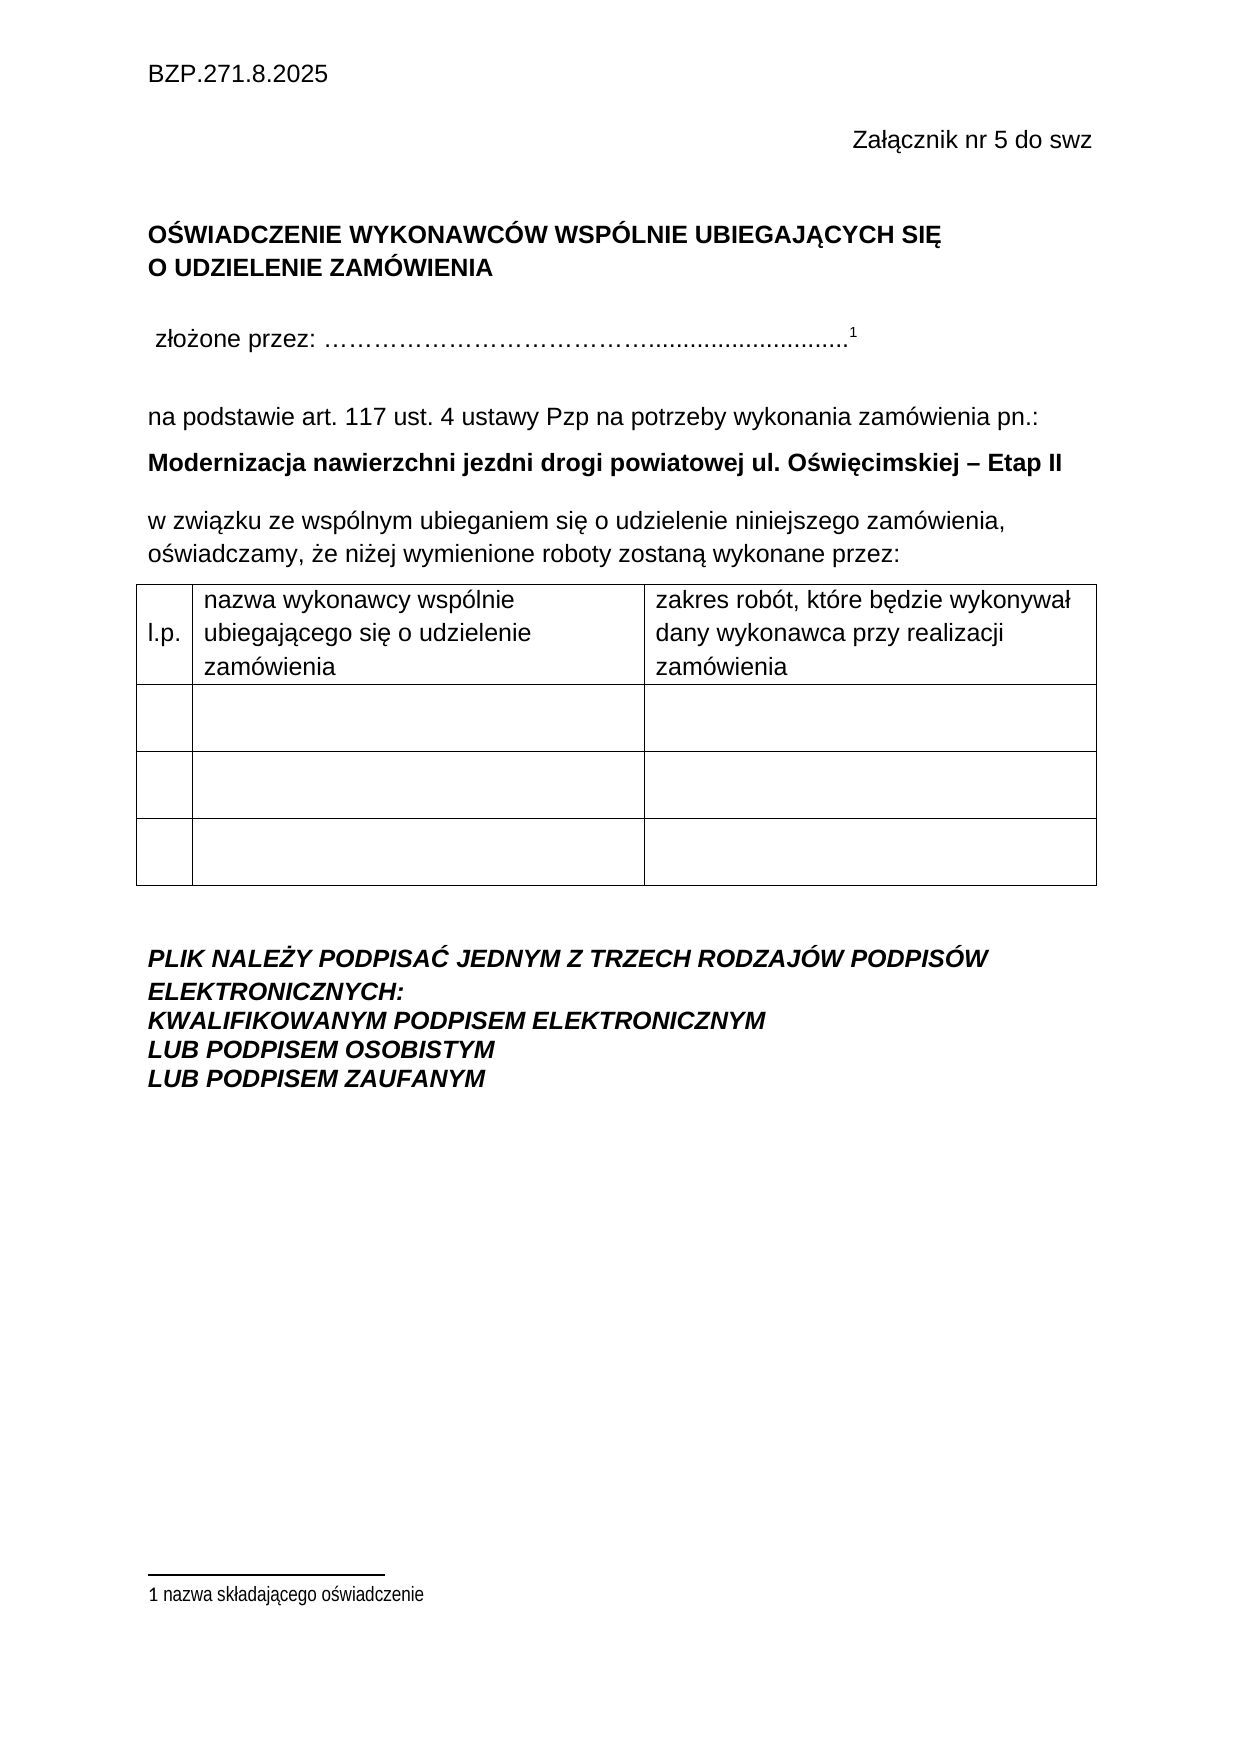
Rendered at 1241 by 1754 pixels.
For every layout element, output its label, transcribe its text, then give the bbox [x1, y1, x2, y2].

table_cell [645, 685, 1096, 751]
text KWALIFIKOWANYM PODPISEM ELEKTRONICZNYM [148, 1006, 1092, 1035]
text na podstawie art. 117 ust. 4 ustawy Pzp na potrzeby wykonania zamówienia pn.: [148, 402, 1092, 431]
table_cell [137, 685, 192, 751]
table_cell [645, 752, 1096, 818]
table_cell [645, 819, 1096, 885]
table_cell [137, 752, 192, 818]
table_header l.p. [137, 585, 192, 684]
text złożone przez: …………………………………............................. [148, 324, 1092, 352]
text w związku ze wspólnym ubieganiem się o udzielenie niniejszego zamówienia, oświadczamy, że niżej wymienione roboty zostaną wykonane przez: [148, 506, 1092, 568]
table_cell [193, 685, 644, 751]
table_cell [193, 752, 644, 818]
text LUB PODPISEM OSOBISTYM [148, 1035, 1092, 1064]
table_cell [137, 819, 192, 885]
text LUB PODPISEM ZAUFANYM [148, 1064, 1092, 1092]
text Modernizacja nawierzchni jezdni drogi powiatowej ul. Oświęcimskiej – Etap II [148, 448, 1092, 477]
text ELEKTRONICZNYCH: [148, 977, 1092, 1006]
table_header nazwa wykonawcy wspólnie ubiegającego się o udzielenie zamówienia [193, 585, 644, 684]
list PLIK NALEŻY PODPISAĆ JEDNYM Z TRZECH RODZAJÓW PODPISÓW [148, 944, 1089, 973]
table_header zakres robót, które będzie wykonywał dany wykonawca przy realizacji zamówienia [645, 585, 1096, 684]
table_cell [193, 819, 644, 885]
text OŚWIADCZENIE WYKONAWCÓW WSPÓLNIE UBIEGAJĄCYCH SIĘ O UDZIELENIE ZAMÓWIENIA [148, 220, 1092, 282]
